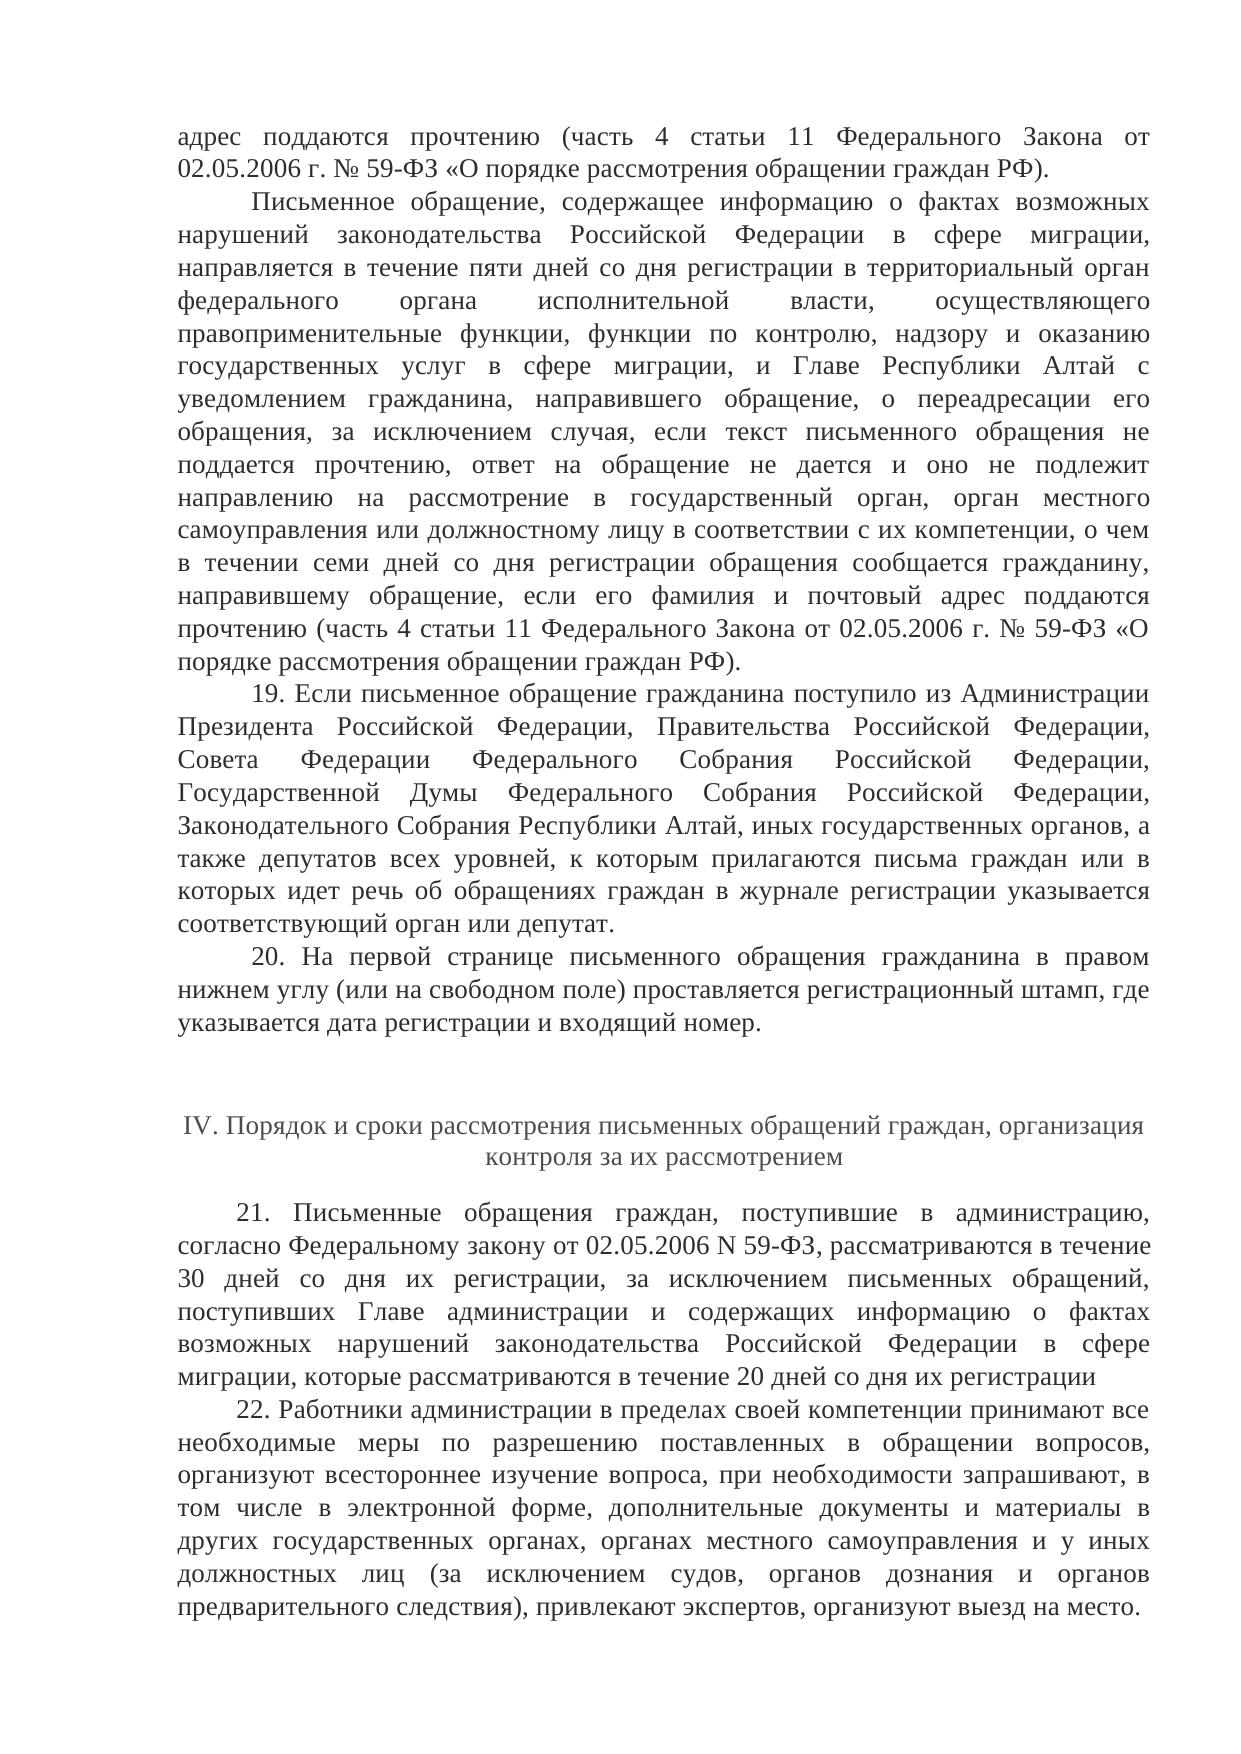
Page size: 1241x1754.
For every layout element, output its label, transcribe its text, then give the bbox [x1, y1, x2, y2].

text IV. Порядок и сроки рассмотрения письменных обращений граждан, организация контроля за их рассмотрением [177, 1109, 1152, 1171]
text 20. На первой странице письменного обращения гражданина в правом нижнем углу (или на свободном поле) проставляется регистрационный штамп, где указывается дата регистрации и входящий номер. [177, 938, 1152, 1037]
text 22. Работники администрации в пределах своей компетенции принимают все необходимые меры по разрешению поставленных в обращении вопросов, организуют всестороннее изучение вопроса, при необходимости запрашивают, в том числе в электронной форме, дополнительные документы и материалы в других государственных органах, органах местного самоуправления и у иных должностных лиц (за исключением судов, органов дознания и органов предварительного следствия), привлекают экспертов, организуют выезд на место. [177, 1391, 1152, 1621]
text 19. Если письменное обращение гражданина поступило из Администрации Президента Российской Федерации, Правительства Российской Федерации, Совета Федерации Федерального Собрания Российской Федерации, Государственной Думы Федерального Собрания Российской Федерации, Законодательного Cобрания Республики Алтай, иных государственных органов, а также депутатов всех уровней, к которым прилагаются письма граждан или в которых идет речь об обращениях граждан в журнале регистрации указывается соответствующий орган или депутат. [177, 676, 1152, 938]
text 21. Письменные обращения граждан, поступившие в администрацию, согласно Федеральному закону от 02.05.2006 N 59-ФЗ, рассматриваются в течение 30 дней со дня их регистрации, за исключением письменных обращений, поступивших Главе администрации и содержащих информацию о фактах возможных нарушений законодательства Российской Федерации в сфере миграции, которые рассматриваются в течение 20 дней со дня их регистрации [177, 1194, 1152, 1391]
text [177, 118, 1152, 184]
text Письменное обращение, содержащее информацию о фактах возможных нарушений законодательства Российской Федерации в сфере миграции, направляется в течение пяти дней со дня регистрации в территориальный орган федерального органа исполнительной власти, осуществляющего правоприменительные функции, функции по контролю, надзору и оказанию государственных услуг в сфере миграции, и Главе Республики Алтай с уведомлением гражданина, направившего обращение, о переадресации его обращения, за исключением случая, если текст письменного обращения не поддается прочтению, ответ на обращение не дается и оно не подлежит направлению на рассмотрение в государственный орган, орган местного самоуправления или должностному лицу в соответствии с их компетенции, о чем в течении семи дней со дня регистрации обращения сообщается гражданину, направившему обращение, если его фамилия и почтовый адрес поддаются прочтению (часть 4 статьи 11 Федерального Закона от 02.05.2006 г. № 59-ФЗ «О порядке рассмотрения обращении граждан РФ). [177, 184, 1152, 676]
